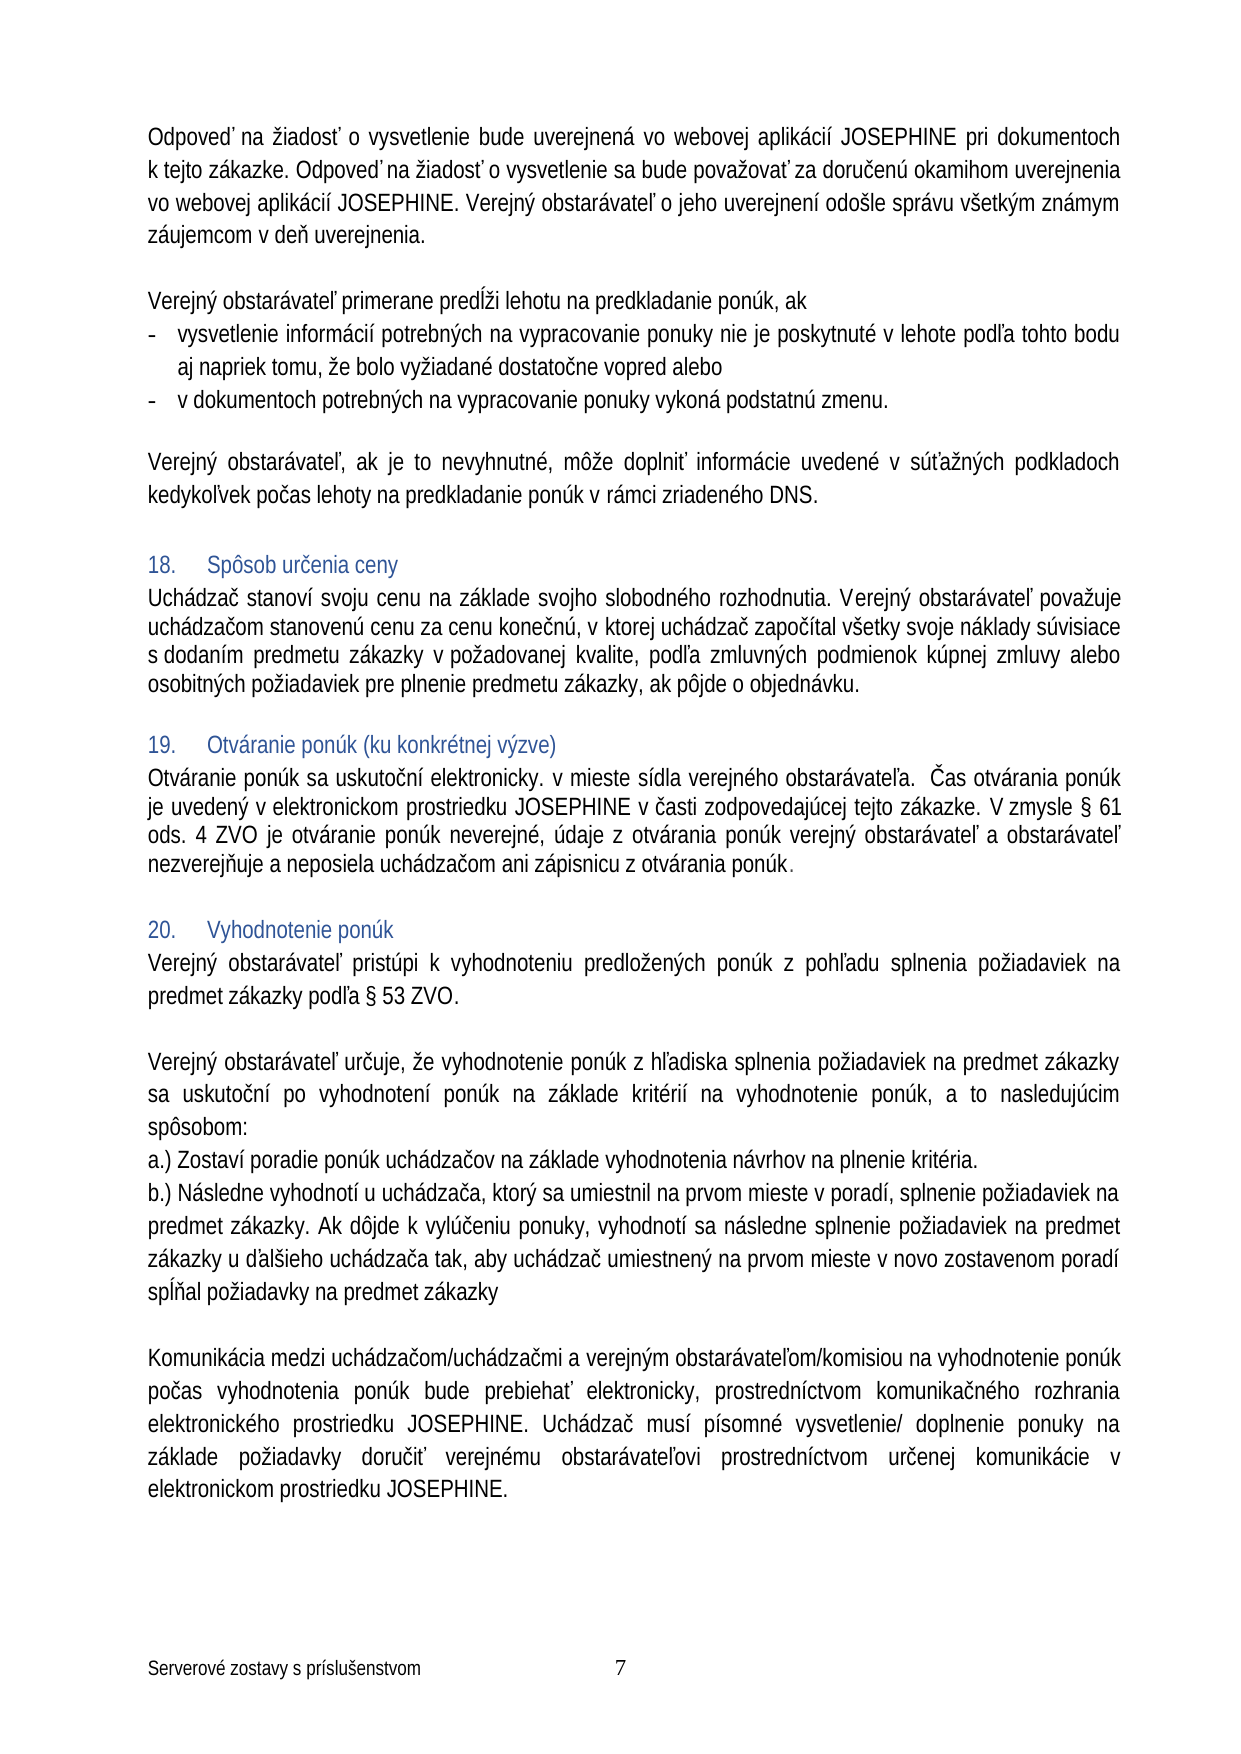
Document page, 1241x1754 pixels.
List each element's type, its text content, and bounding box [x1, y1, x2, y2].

list v dokumentoch potrebných na vypracovanie ponuky vykoná podstatnú zmenu. [148, 385, 1122, 414]
text Verejný obstarávateľ určuje, že vyhodnotenie ponúk z hľadiska splnenia požiadaviek na predmet zákazky sa uskutoční po vyhodnotení ponúk na základe kritérií na vyhodnotenie ponúk, a to nasledujúcim spôsobom: [148, 1047, 1122, 1141]
text Odpoveď na žiadosť o vysvetlenie bude uverejnená vo webovej aplikácií JOSEPHINE pri dokumentoch k tejto zákazke. Odpoveď na žiadosť o vysvetlenie sa bude považovať za doručenú okamihom uverejnenia vo webovej aplikácií JOSEPHINE. Verejný obstarávateľ o jeho uverejnení odošle správu všetkým známym záujemcom v deň uverejnenia. [148, 122, 1122, 249]
subtitle Spôsob určenia ceny [148, 550, 1122, 579]
subtitle Otváranie ponúk (ku konkrétnej výzve) [148, 730, 1122, 759]
list Komunikácia medzi uchádzačom/uchádzačmi a verejným obstarávateľom/komisiou na vyhodnotenie ponúk počas vyhodnotenia ponúk bude prebiehať elektronicky, prostredníctvom komunikačného rozhrania elektronického prostriedku JOSEPHINE. Uchádzač musí písomné vysvetlenie/ doplnenie ponuky na základe požiadavky doručiť verejnému obstarávateľovi prostredníctvom určenej komunikácie v elektronickom prostriedku JOSEPHINE. [148, 1343, 1122, 1503]
list b.) Následne vyhodnotí u uchádzača, ktorý sa umiestnil na prvom mieste v poradí, splnenie požiadaviek na predmet zákazky. Ak dôjde k vylúčeniu ponuky, vyhodnotí sa následne splnenie požiadaviek na predmet zákazky u ďalšieho uchádzača tak, aby uchádzač umiestnený na prvom mieste v novo zostavenom poradí spĺňal požiadavky na predmet zákazky [148, 1178, 1122, 1306]
list Otváranie ponúk sa uskutoční elektronicky. v mieste sídla verejného obstarávateľa. Čas otvárania ponúk je uvedený v elektronickom prostriedku JOSEPHINE v časti zodpovedajúcej tejto zákazke. V zmysle § 61 ods. 4 ZVO je otváranie ponúk neverejné, údaje z otvárania ponúk verejný obstarávateľ a obstarávateľ nezverejňuje a neposiela uchádzačom ani zápisnicu z otvárania ponúk. [148, 763, 1122, 878]
text Verejný obstarávateľ, ak je to nevyhnutné, môže doplniť informácie uvedené v súťažných podkladoch kedykoľvek počas lehoty na predkladanie ponúk v rámci zriadeného DNS. [148, 447, 1122, 509]
subtitle Vyhodnotenie ponúk [148, 915, 1122, 943]
text Verejný obstarávateľ primerane predĺži lehotu na predkladanie ponúk, ak [148, 286, 1122, 315]
list vysvetlenie informácií potrebných na vypracovanie ponuky nie je poskytnuté v lehote podľa tohto bodu aj napriek tomu, že bolo vyžiadané dostatočne vopred alebo [148, 319, 1122, 381]
list Verejný obstarávateľ pristúpi k vyhodnoteniu predložených ponúk z pohľadu splnenia požiadaviek na predmet zákazky podľa § 53 ZVO. [148, 948, 1122, 1009]
text Uchádzač stanoví svoju cenu na základe svojho slobodného rozhodnutia. Verejný obstarávateľ považuje uchádzačom stanovenú cenu za cenu konečnú, v ktorej uchádzač započítal všetky svoje náklady súvisiace s dodaním predmetu zákazky v požadovanej kvalite, podľa zmluvných podmienok kúpnej zmluvy alebo osobitných požiadaviek pre plnenie predmetu zákazky, ak pôjde o objednávku. [148, 583, 1122, 697]
text a.) Zostaví poradie ponúk uchádzačov na základe vyhodnotenia návrhov na plnenie kritéria. [148, 1145, 1122, 1174]
